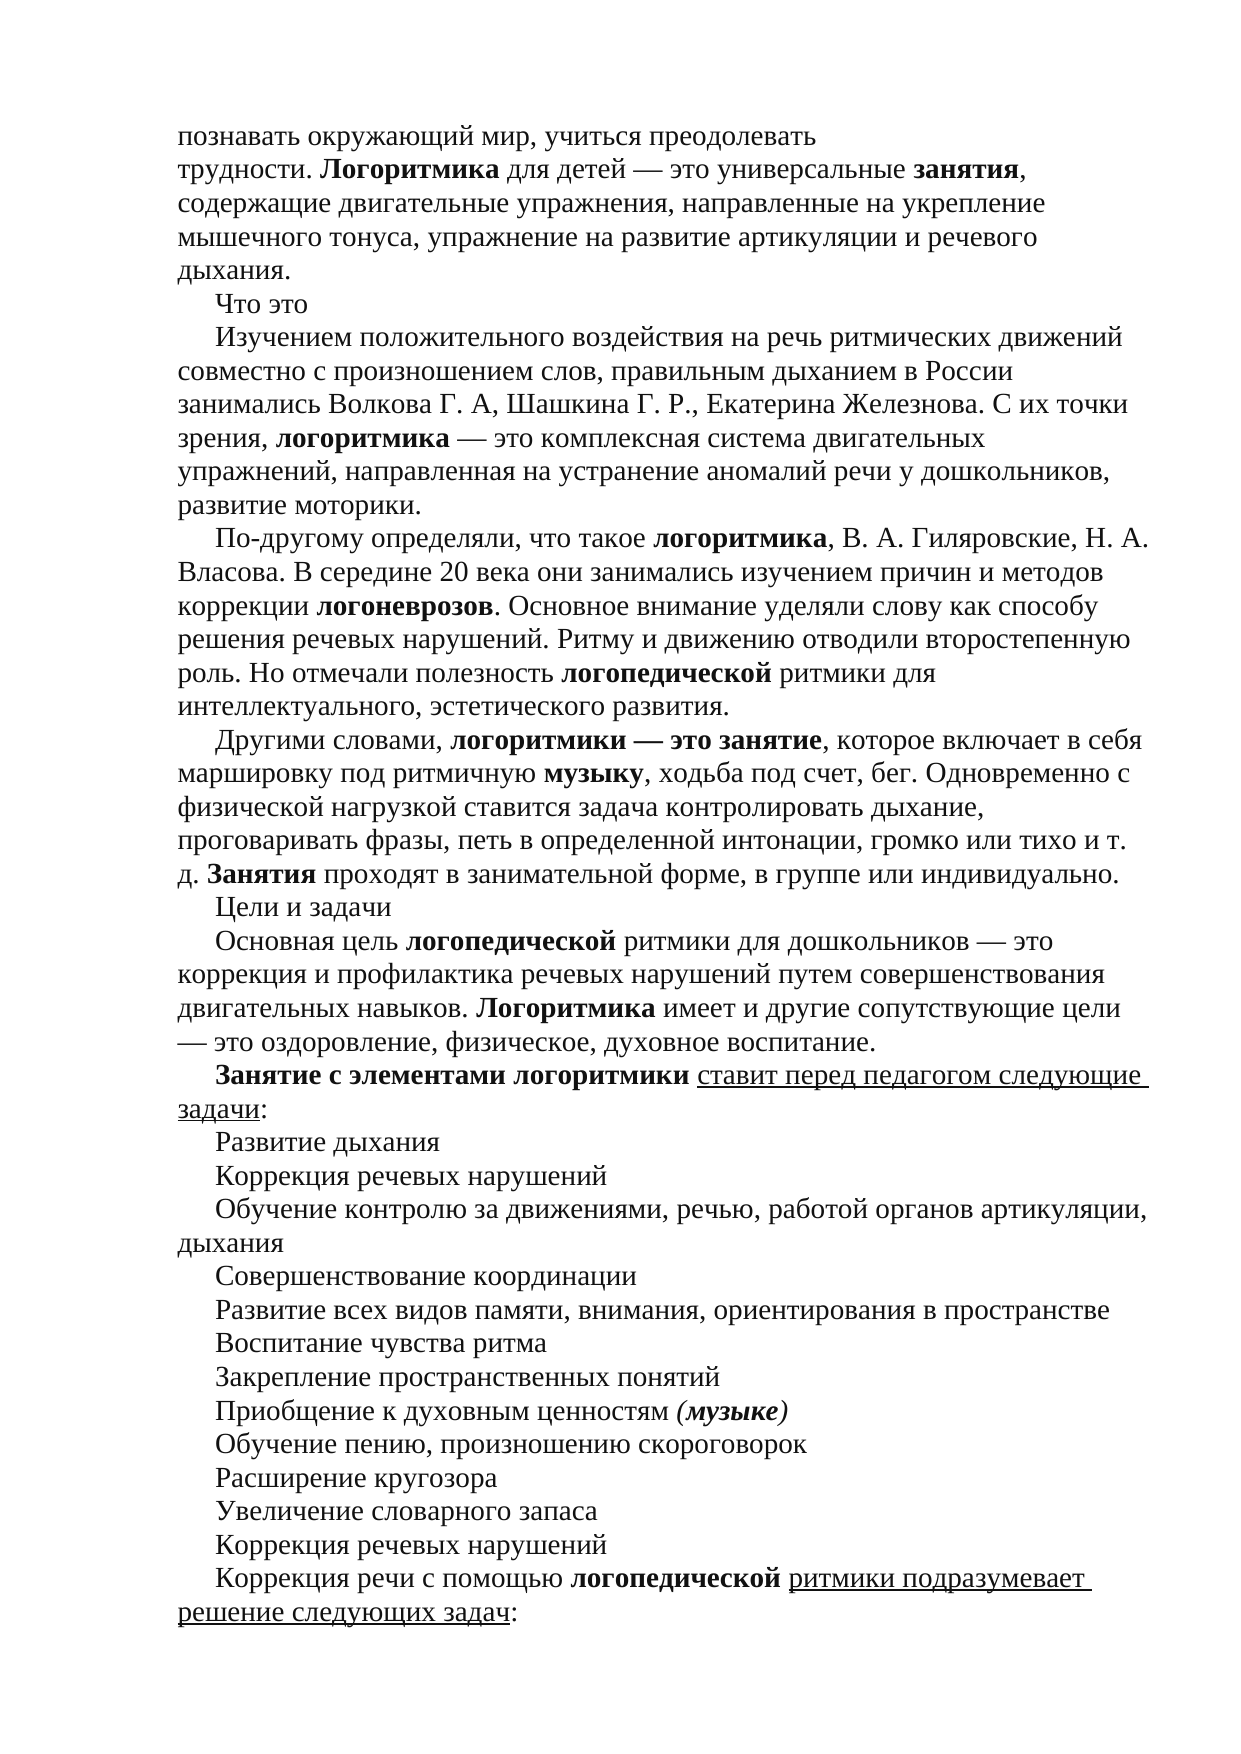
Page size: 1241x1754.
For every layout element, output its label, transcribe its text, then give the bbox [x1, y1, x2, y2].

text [177, 118, 1152, 286]
text Цели и задачи [177, 889, 1152, 923]
text Обучение пению, произношению скороговорок [177, 1426, 1152, 1460]
text Другими словами, логоритмики — это занятие, которое включает в себя маршировку под ритмичную музыку, ходьба под счет, бег. Одновременно с физической нагрузкой ставится задача контролировать дыхание, проговаривать фразы, петь в определенной интонации, громко или тихо и т. д. Занятия проходят в занимательной форме, в группе или индивидуально. [177, 722, 1152, 889]
text Коррекция речи с помощью логопедической ритмики подразумевает решение следующих задач: [177, 1560, 1152, 1627]
text Закрепление пространственных понятий [177, 1359, 1152, 1393]
text Основная цель логопедической ритмики для дошкольников — это коррекция и профилактика речевых нарушений путем совершенствования двигательных навыков. Логоритмика имеет и другие сопутствующие цели — это оздоровление, физическое, духовное воспитание. [177, 923, 1152, 1057]
text Изучением положительного воздействия на речь ритмических движений совместно с произношением слов, правильным дыханием в России занимались Волкова Г. А, Шашкина Г. Р., Екатерина Железнова. С их точки зрения, логоритмика — это комплексная система двигательных упражнений, направленная на устранение аномалий речи у дошкольников, развитие моторики. [177, 319, 1152, 521]
text Коррекция речевых нарушений [177, 1158, 1152, 1191]
text Коррекция речевых нарушений [177, 1527, 1152, 1560]
text Совершенствование координации [177, 1258, 1152, 1292]
text Обучение контролю за движениями, речью, работой органов артикуляции, дыхания [177, 1191, 1152, 1258]
text Расширение кругозора [177, 1460, 1152, 1493]
text Приобщение к духовным ценностям (музыке) [177, 1393, 1152, 1426]
text Что это [177, 286, 1152, 319]
text Развитие всех видов памяти, внимания, ориентирования в пространстве [177, 1292, 1152, 1326]
text Развитие дыхания [177, 1124, 1152, 1158]
text По-другому определяли, что такое логоритмика, В. А. Гиляровские, Н. А. Власова. В середине 20 века они занимались изучением причин и методов коррекции логоневрозов. Основное внимание уделяли слову как способу решения речевых нарушений. Ритму и движению отводили второстепенную роль. Но отмечали полезность логопедической ритмики для интеллектуального, эстетического развития. [177, 521, 1152, 722]
text Занятие с элементами логоритмики ставит перед педагогом следующие задачи: [177, 1057, 1152, 1124]
text Увеличение словарного запаса [177, 1493, 1152, 1527]
text Воспитание чувства ритма [177, 1326, 1152, 1359]
